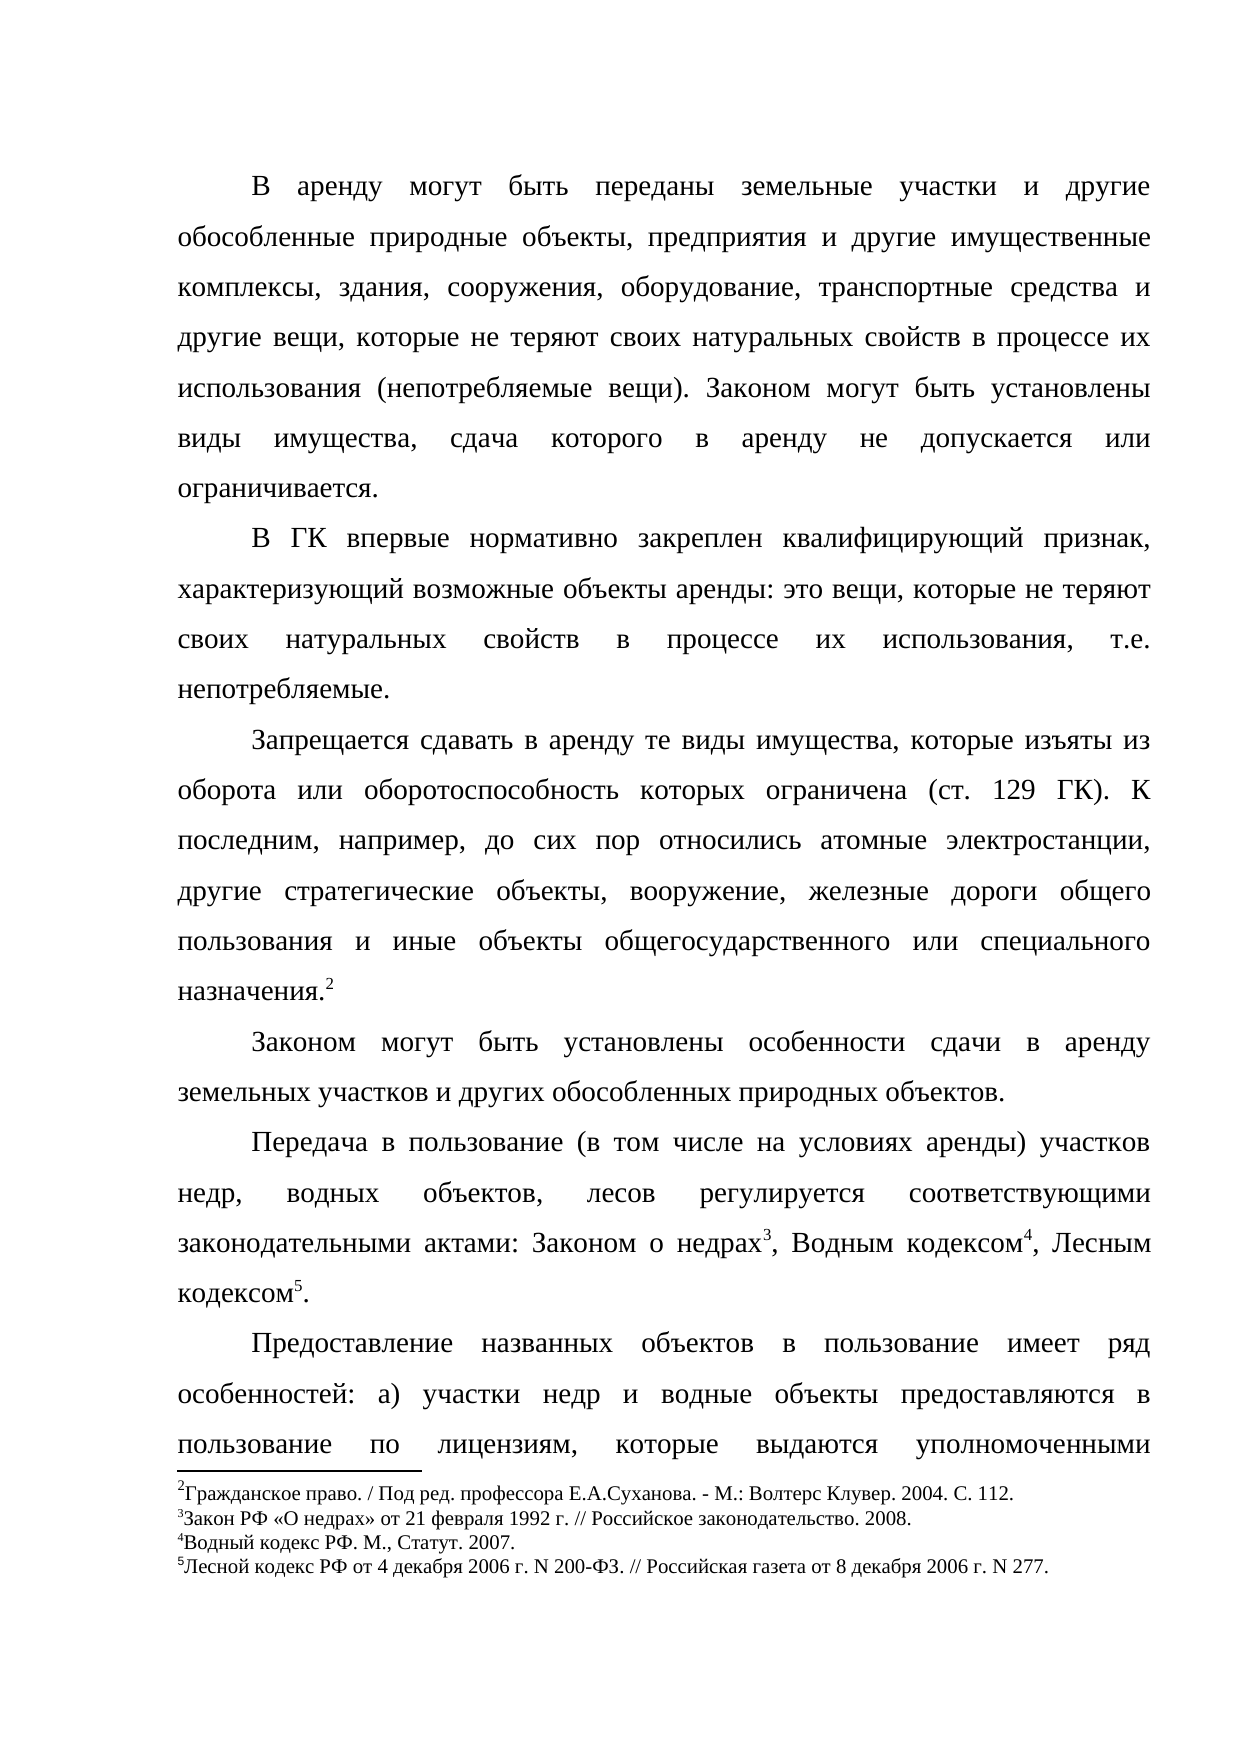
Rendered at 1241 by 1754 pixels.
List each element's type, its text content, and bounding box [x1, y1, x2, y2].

text Запрещается сдавать в аренду те виды имущества, которые изъяты из оборота или оборотоспособность которых ограничена (ст. 129 ГК). К последним, например, до сих пор относились атомные электростанции, другие стратегические объекты, вооружение, железные дороги общего пользования и иные объекты общегосударственного или специального назначения. [177, 722, 1152, 1007]
text Законом могут быть установлены особенности сдачи в аренду земельных участков и других обособленных природных объектов. [177, 1024, 1152, 1108]
text В ГК впервые нормативно закреплен квалифицирующий признак, характеризующий возможные объекты аренды: это вещи, которые не теряют своих натуральных свойств в процессе их использования, т.е. непотребляемые. [177, 521, 1152, 705]
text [177, 1326, 1152, 1460]
text Передача в пользование (в том числе на условиях аренды) участков недр, водных объектов, лесов регулируется соответствующими законодательными актами: Законом о недрах, Водным кодексом, Лесным кодексом. [177, 1124, 1152, 1309]
text В аренду могут быть переданы земельные участки и другие обособленные природные объекты, предприятия и другие имущественные комплексы, здания, сооружения, оборудование, транспортные средства и другие вещи, которые не теряют своих натуральных свойств в процессе их использования (непотребляемые вещи). Законом могут быть установлены виды имущества, сдача которого в аренду не допускается или ограничивается. [177, 168, 1152, 504]
